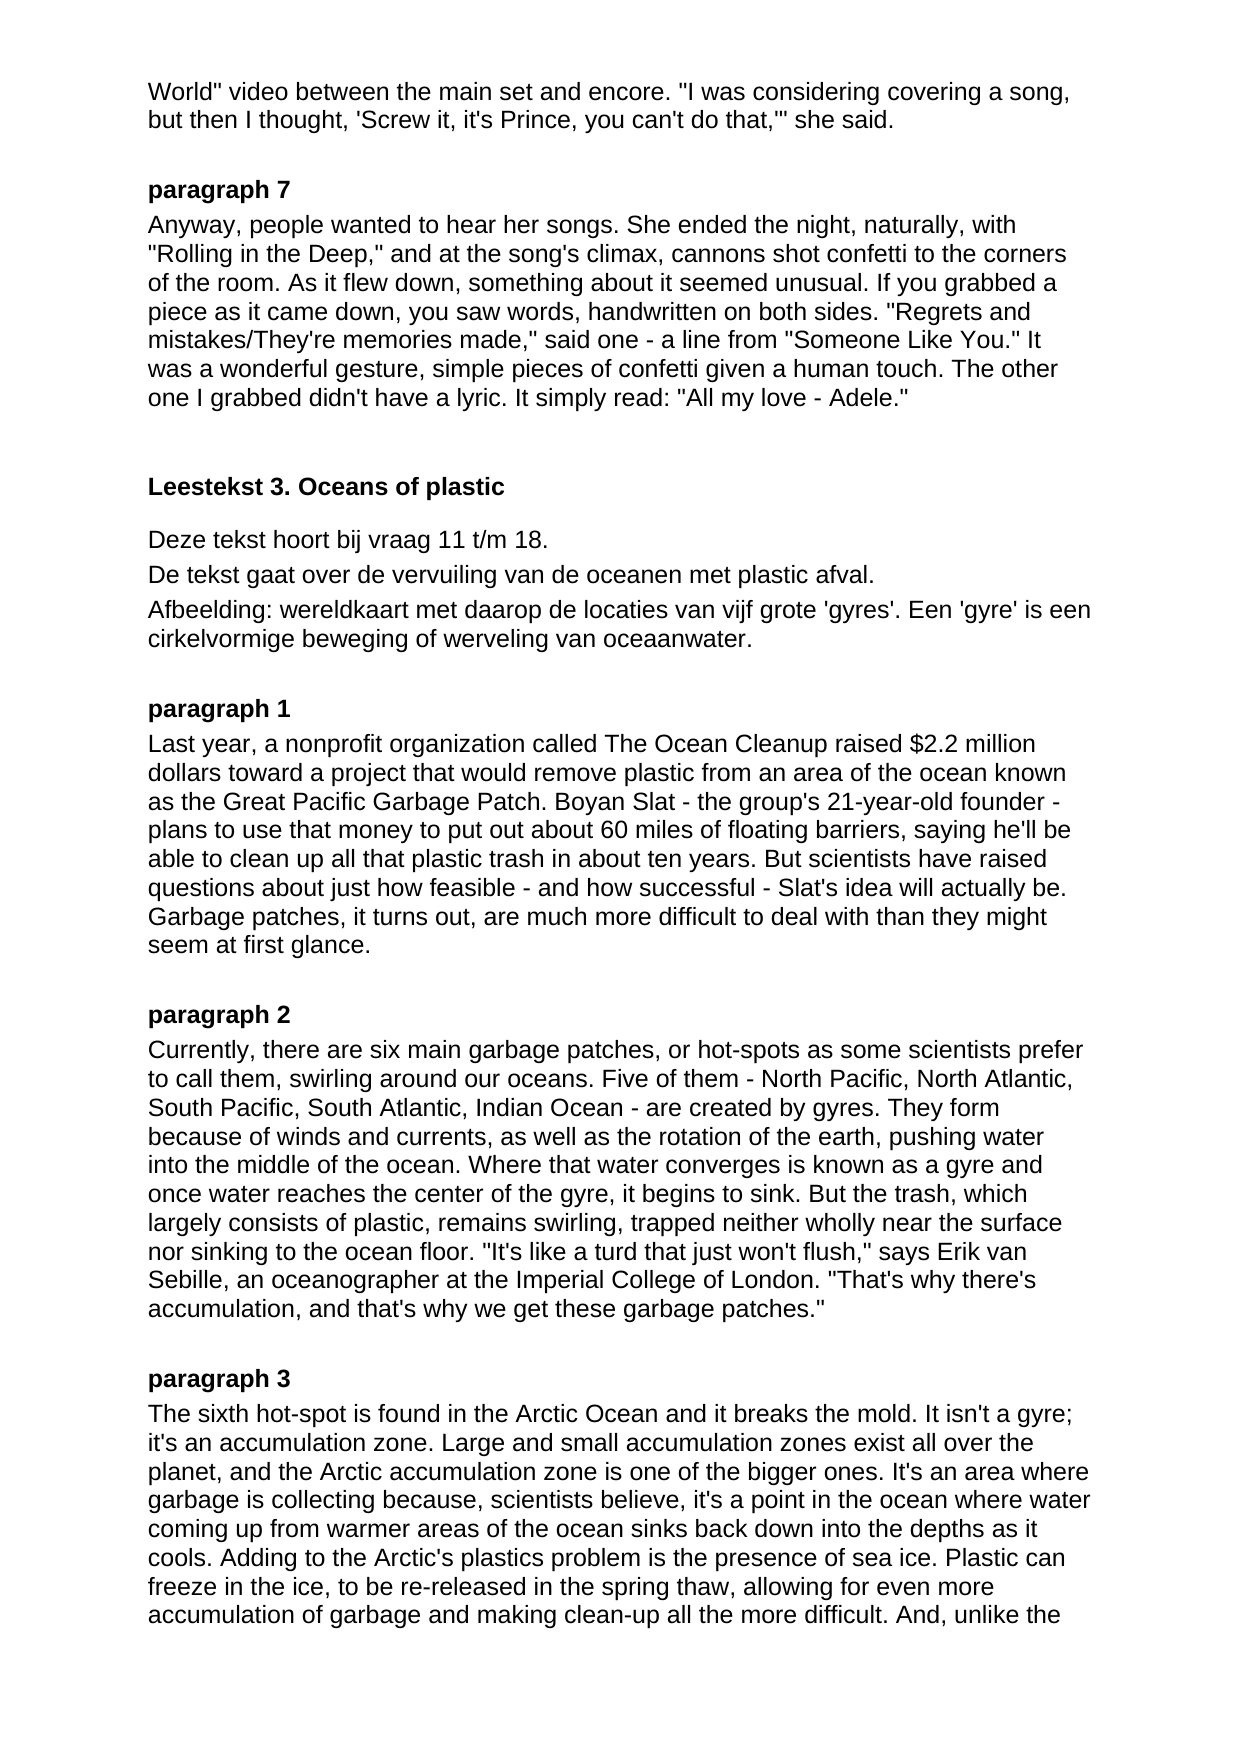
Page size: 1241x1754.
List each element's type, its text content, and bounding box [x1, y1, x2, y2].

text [148, 1399, 1092, 1629]
text paragraph 7 [148, 176, 1092, 204]
text paragraph 3 [148, 1364, 1092, 1393]
text Afbeelding: wereldkaart met daarop de locaties van vijf grote 'gyres'. Een 'gyre' is een cirkelvormige beweging of werveling van oceaanwater. [148, 596, 1092, 653]
text Anyway, people wanted to hear her songs. She ended the night, naturally, with "Rolling in the Deep," and at the song's climax, cannons shot confetti to the corners of the room. As it flew down, something about it seemed unusual. If you grabbed a piece as it came down, you saw words, handwritten on both sides. "Regrets and mistakes/They're memories made," said one - a line from "Someone Like You." It was a wonderful gesture, simple pieces of confetti given a human touch. The other one I grabbed didn't have a lyric. It simply read: "All my love - Adele." [148, 211, 1092, 412]
subtitle Leestekst 3. Oceans of plastic [148, 472, 1092, 501]
text paragraph 1 [148, 694, 1092, 723]
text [148, 77, 1092, 134]
text Deze tekst hoort bij vraag 11 t/m 18. [148, 526, 1092, 554]
text Currently, there are six main garbage patches, or hot-spots as some scientists prefer to call them, swirling around our oceans. Five of them - North Pacific, North Atlantic, South Pacific, South Atlantic, Indian Ocean - are created by gyres. They form because of winds and currents, as well as the rotation of the earth, pushing water into the middle of the ocean. Where that water converges is known as a gyre and once water reaches the center of the gyre, it begins to sink. But the trash, which largely consists of plastic, remains swirling, trapped neither wholly near the surface nor sinking to the ocean floor. "It's like a turd that just won't flush," says Erik van Sebille, an oceanographer at the Imperial College of London. "That's why there's accumulation, and that's why we get these garbage patches." [148, 1036, 1092, 1323]
text Last year, a nonprofit organization called The Ocean Cleanup raised $2.2 million dollars toward a project that would remove plastic from an area of the ocean known as the Great Pacific Garbage Patch. Boyan Slat - the group's 21-year-old founder - plans to use that money to put out about 60 miles of floating barriers, saying he'll be able to clean up all that plastic trash in about ten years. But scientists have raised questions about just how feasible - and how successful - Slat's idea will actually be. Garbage patches, it turns out, are much more difficult to deal with than they might seem at first glance. [148, 729, 1092, 959]
text paragraph 2 [148, 1001, 1092, 1029]
text De tekst gaat over de vervuiling van de oceanen met plastic afval. [148, 561, 1092, 589]
